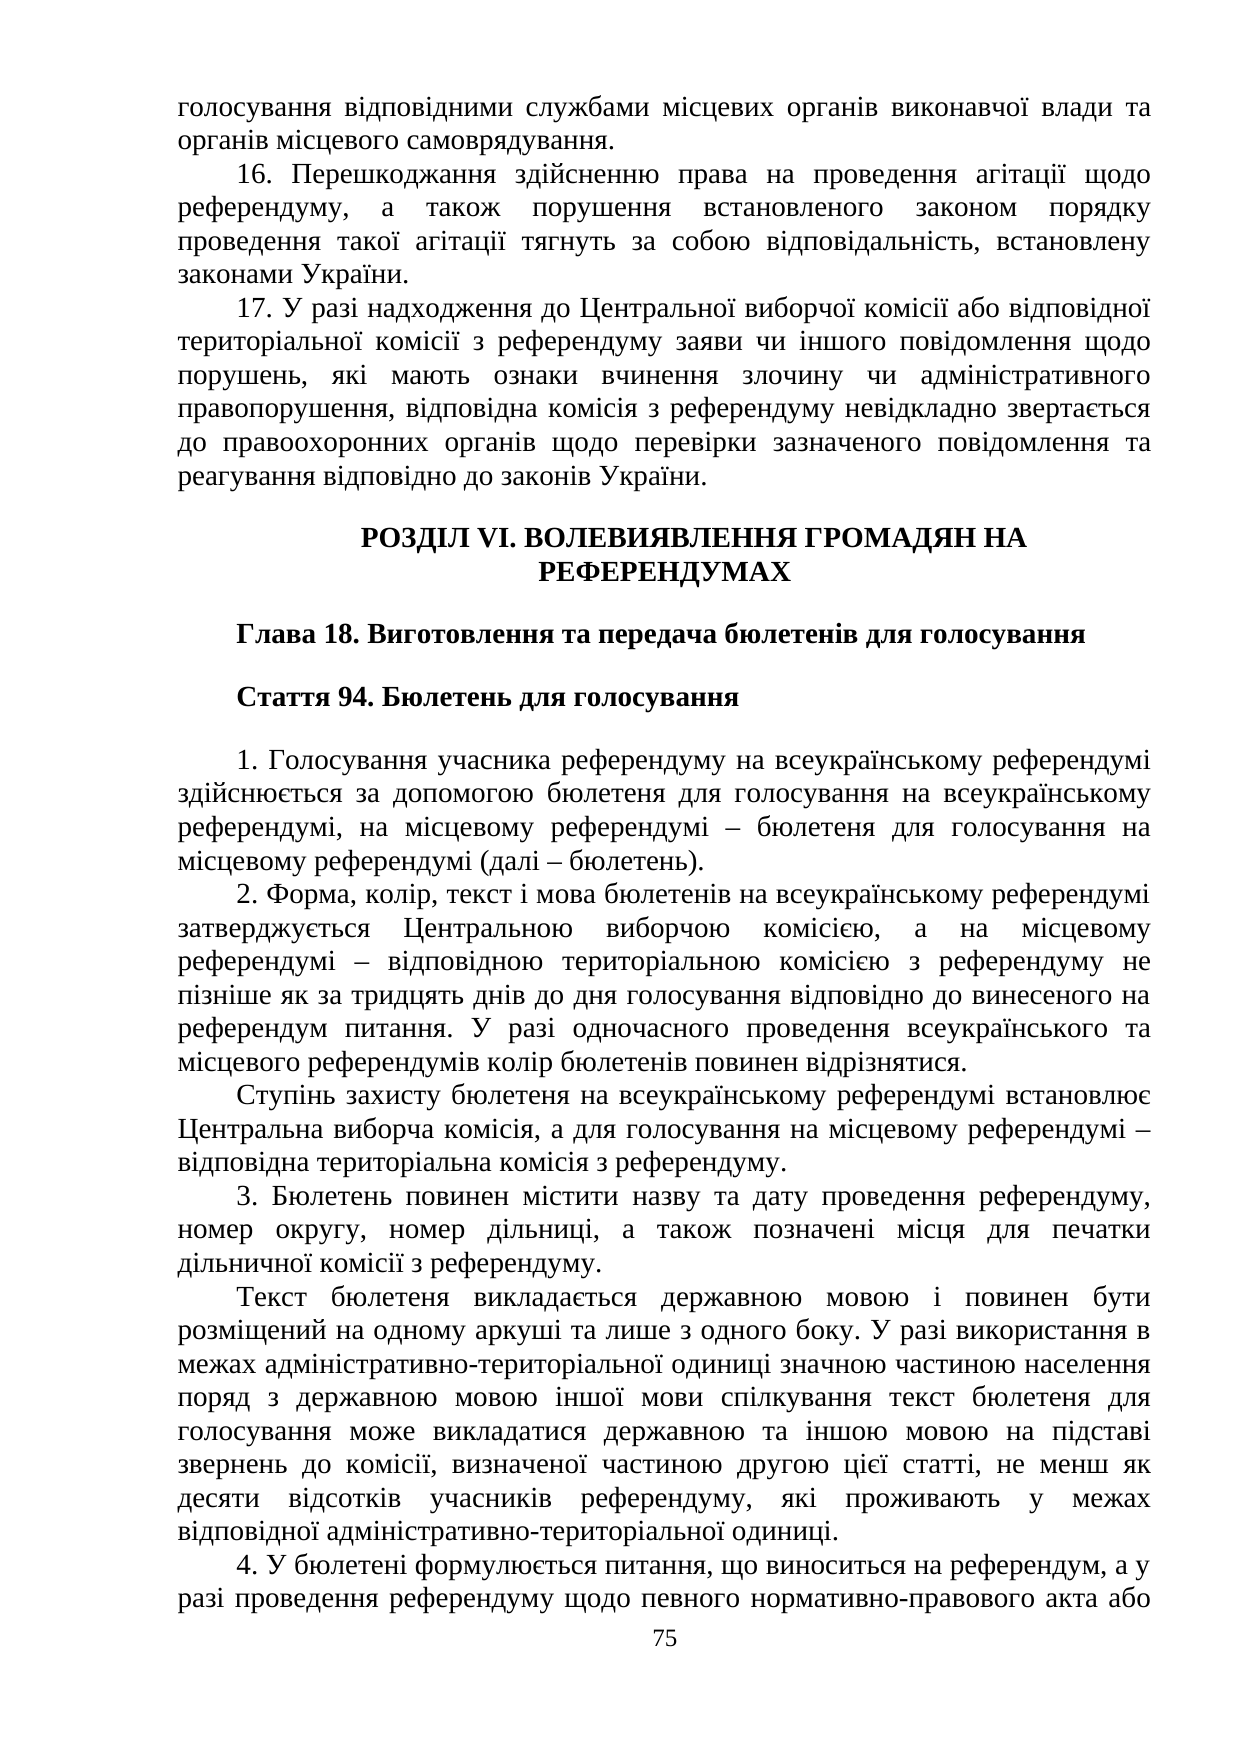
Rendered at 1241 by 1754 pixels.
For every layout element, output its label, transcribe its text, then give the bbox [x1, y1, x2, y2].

text 16. Перешкоджання здійсненню права на проведення агітації щодо референдуму, а також порушення встановленого законом порядку проведення такої агітації тягнуть за собою відповідальність, встановлену законами України. [177, 156, 1152, 290]
text 3. Бюлетень повинен містити назву та дату проведення референдуму, номер округу, номер дільниці, а також позначені місця для печатки дільничної комісії з референдуму. [177, 1178, 1152, 1279]
text 17. У разі надходження до Центральної виборчої комісії або відповідної територіальної комісії з референдуму заяви чи іншого повідомлення щодо порушень, які мають ознаки вчинення злочину чи адміністративного правопорушення, відповідна комісія з референдуму невідкладно звертається до правоохоронних органів щодо перевірки зазначеного повідомлення та реагування відповідно до законів України. [177, 290, 1152, 491]
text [177, 1547, 1152, 1614]
text Ступінь захисту бюлетеня на всеукраїнському референдумі встановлює Центральна виборча комісія, а для голосування на місцевому референдумі – відповідна територіальна комісія з референдуму. [177, 1077, 1152, 1178]
text 1. Голосування учасника референдуму на всеукраїнському референдумі здійснюється за допомогою бюлетеня для голосування на всеукраїнському референдумі, на місцевому референдумі – бюлетеня для голосування на місцевому референдумі (далі – бюлетень). [177, 742, 1152, 876]
text Глава 18. Виготовлення та передача бюлетенів для голосування [177, 617, 1152, 650]
text Текст бюлетеня викладається державною мовою і повинен бути розміщений на одному аркуші та лише з одного боку. У разі використання в межах адміністративно-територіальної одиниці значною частиною населення поряд з державною мовою іншої мови спілкування текст бюлетеня для голосування може викладатися державною та іншою мовою на підставі звернень до комісії, визначеної частиною другою цієї статті, не менш як десяти відсотків учасників референдуму, які проживають у межах відповідної адміністративно-територіальної одиниці. [177, 1279, 1152, 1547]
text РОЗДІЛ VІ. ВОЛЕВИЯВЛЕННЯ ГРОМАДЯН НА РЕФЕРЕНДУМАХ [177, 520, 1152, 587]
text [177, 89, 1152, 156]
text Стаття 94. Бюлетень для голосування [177, 679, 1152, 713]
text 2. Форма, колір, текст і мова бюлетенів на всеукраїнському референдумі затверджується Центральною виборчою комісією, а на місцевому референдумі – відповідною територіальною комісією з референдуму не пізніше як за тридцять днів до дня голосування відповідно до винесеного на референдум питання. У разі одночасного проведення всеукраїнського та місцевого референдумів колір бюлетенів повинен відрізнятися. [177, 876, 1152, 1077]
